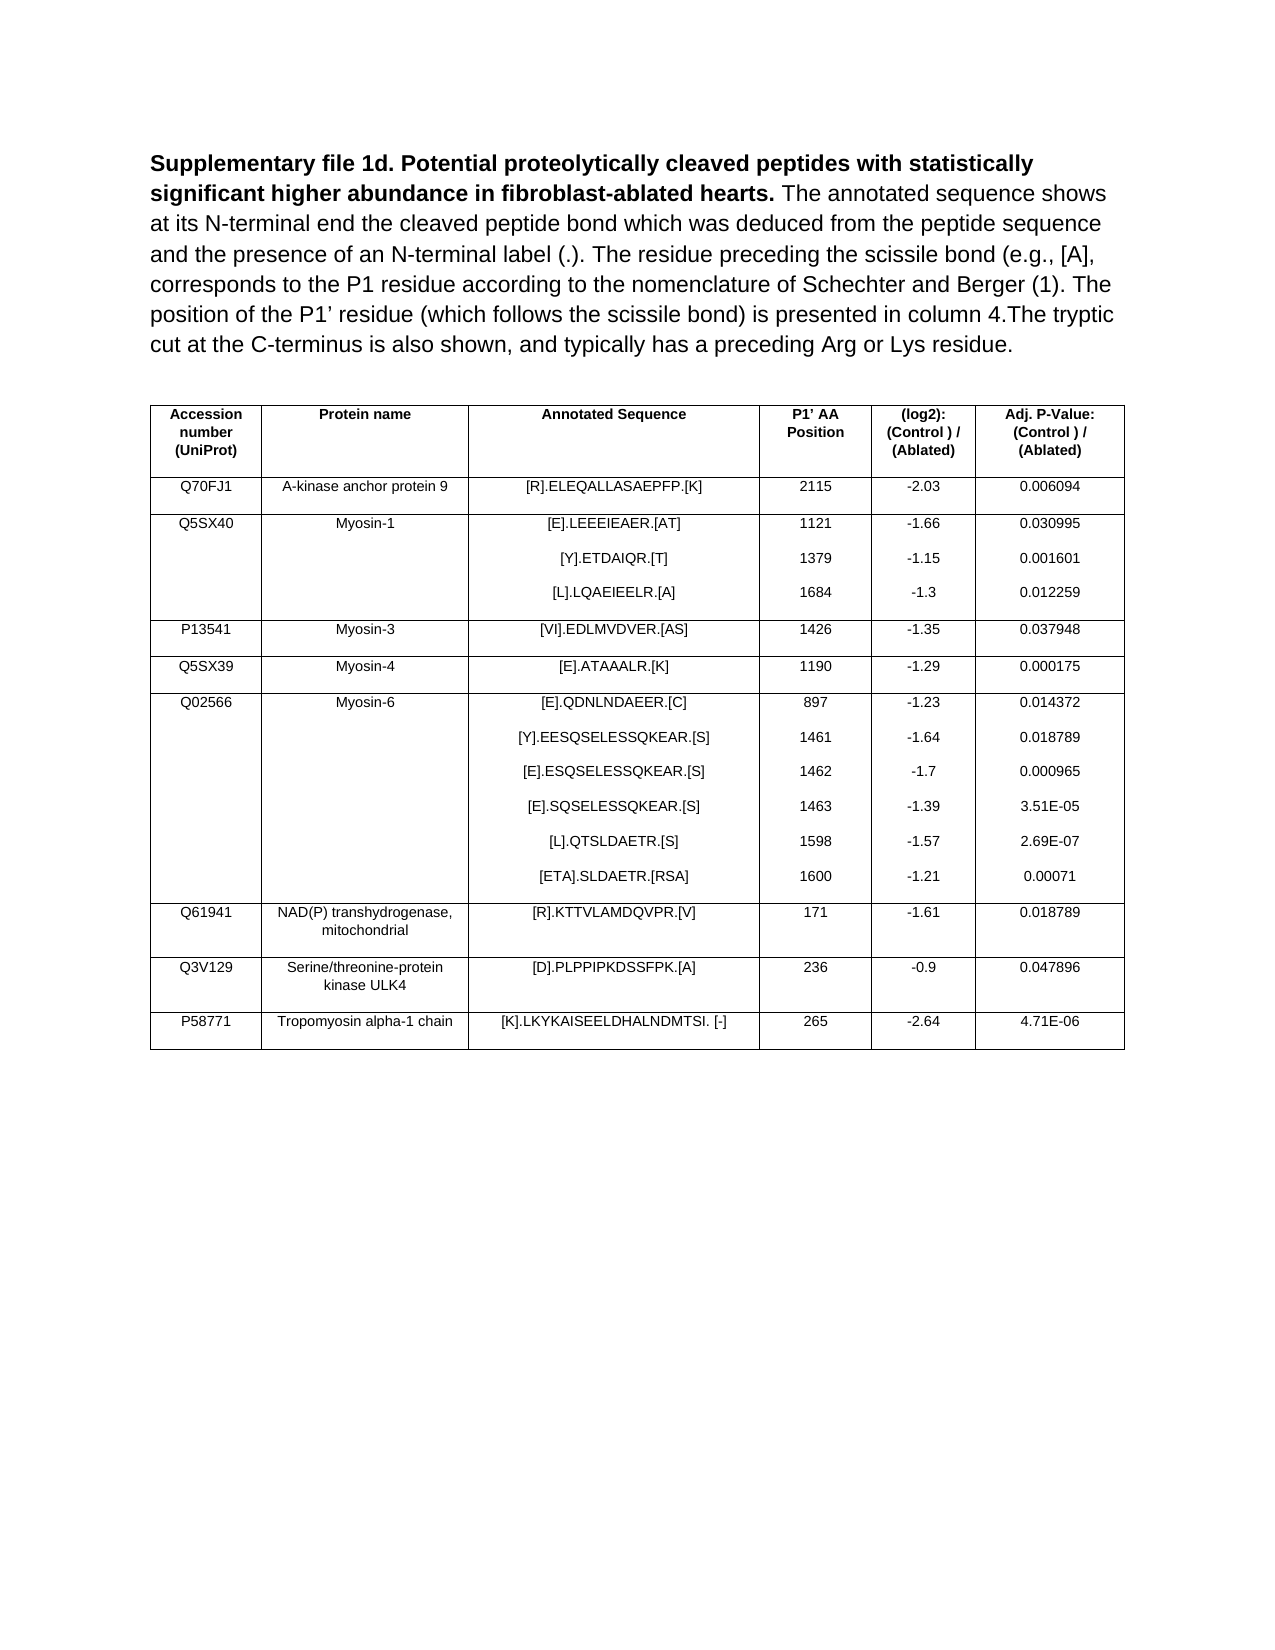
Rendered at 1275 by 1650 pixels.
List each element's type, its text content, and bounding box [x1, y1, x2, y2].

table_header Adj. P-Value: (Control ) / (Ablated) [976, 406, 1124, 477]
table_cell Q61941 [151, 904, 261, 957]
table_cell NAD(P) transhydrogenase, mitochondrial [262, 904, 468, 957]
table_cell Tropomyosin alpha-1 chain [262, 1013, 468, 1048]
table_cell 0.018789 [976, 904, 1124, 957]
table_cell Q02566 [151, 694, 261, 903]
table_cell 1426 [760, 621, 871, 656]
table_cell Q70FJ1 [151, 478, 261, 514]
table_cell -1.66 -1.15 -1.3 [872, 515, 975, 619]
table_cell [R].KTTVLAMDQVPR.[V] [469, 904, 759, 957]
table_cell -1.29 [872, 657, 975, 693]
table_cell Q3V129 [151, 958, 261, 1012]
table_cell [E].QDNLNDAEER.[C] [Y].EESQSELESSQKEAR.[S] [E].ESQSELESSQKEAR.[S] [E].SQSELESSQKEAR.[S] [L].QTSLDAETR.[S] [ETA].SLDAETR.[RSA] [469, 694, 759, 903]
table_cell 4.71E-06 [976, 1013, 1124, 1048]
table_cell 0.006094 [976, 478, 1124, 514]
table_cell 0.030995 0.001601 0.012259 [976, 515, 1124, 619]
table_cell -2.64 [872, 1013, 975, 1048]
table_cell 1190 [760, 657, 871, 693]
table_header (log2): (Control ) / (Ablated) [872, 406, 975, 477]
table_header Protein name [262, 406, 468, 477]
text Supplementary file 1d. Potential proteolytically cleaved peptides with statistically significant higher abundance in fibroblast-ablated hearts. The annotated sequence shows at its N-terminal end the cleaved peptide bond which was deduced from the peptide sequence and the presence of an N-terminal label (.). The residue preceding the scissile bond (e.g., [A], corresponds to the P1 residue according to the nomenclature of Schechter and Berger (1). The position of the P1’ residue (which follows the scissile bond) is presented in column 4.The tryptic cut at the C-terminus is also shown, and typically has a preceding Arg or Lys residue. [150, 150, 1125, 358]
table_cell Myosin-6 [262, 694, 468, 903]
table_cell Myosin-4 [262, 657, 468, 693]
table_cell Myosin-1 [262, 515, 468, 619]
table_cell 2115 [760, 478, 871, 514]
table_cell -1.35 [872, 621, 975, 656]
table_cell [E].ATAAALR.[K] [469, 657, 759, 693]
table_cell A-kinase anchor protein 9 [262, 478, 468, 514]
table_cell 0.047896 [976, 958, 1124, 1012]
table_cell P13541 [151, 621, 261, 656]
table_cell 171 [760, 904, 871, 957]
table_cell 236 [760, 958, 871, 1012]
table_cell Serine/threonine-protein kinase ULK4 [262, 958, 468, 1012]
table_cell Q5SX39 [151, 657, 261, 693]
table_cell 0.000175 [976, 657, 1124, 693]
table_cell 897 1461 1462 1463 1598 1600 [760, 694, 871, 903]
table_header Annotated Sequence [469, 406, 759, 477]
table_cell 0.037948 [976, 621, 1124, 656]
table_cell -0.9 [872, 958, 975, 1012]
table_cell [R].ELEQALLASAEPFP.[K] [469, 478, 759, 514]
table_cell 0.014372 0.018789 0.000965 3.51E-05 2.69E-07 0.00071 [976, 694, 1124, 903]
table_cell Myosin-3 [262, 621, 468, 656]
table_cell Q5SX40 [151, 515, 261, 619]
table_header P1’ AA Position [760, 406, 871, 477]
table_cell -2.03 [872, 478, 975, 514]
table_cell P58771 [151, 1013, 261, 1048]
table_cell -1.61 [872, 904, 975, 957]
table_cell 1121 1379 1684 [760, 515, 871, 619]
table_cell -1.23 -1.64 -1.7 -1.39 -1.57 -1.21 [872, 694, 975, 903]
table_header Accession number (UniProt) [151, 406, 261, 477]
table_cell 265 [760, 1013, 871, 1048]
table_cell [K].LKYKAISEELDHALNDMTSI. [-] [469, 1013, 759, 1048]
table_cell [E].LEEEIEAER.[AT] [Y].ETDAIQR.[T] [L].LQAEIEELR.[A] [469, 515, 759, 619]
table_cell [D].PLPPIPKDSSFPK.[A] [469, 958, 759, 1012]
table_cell [VI].EDLMVDVER.[AS] [469, 621, 759, 656]
